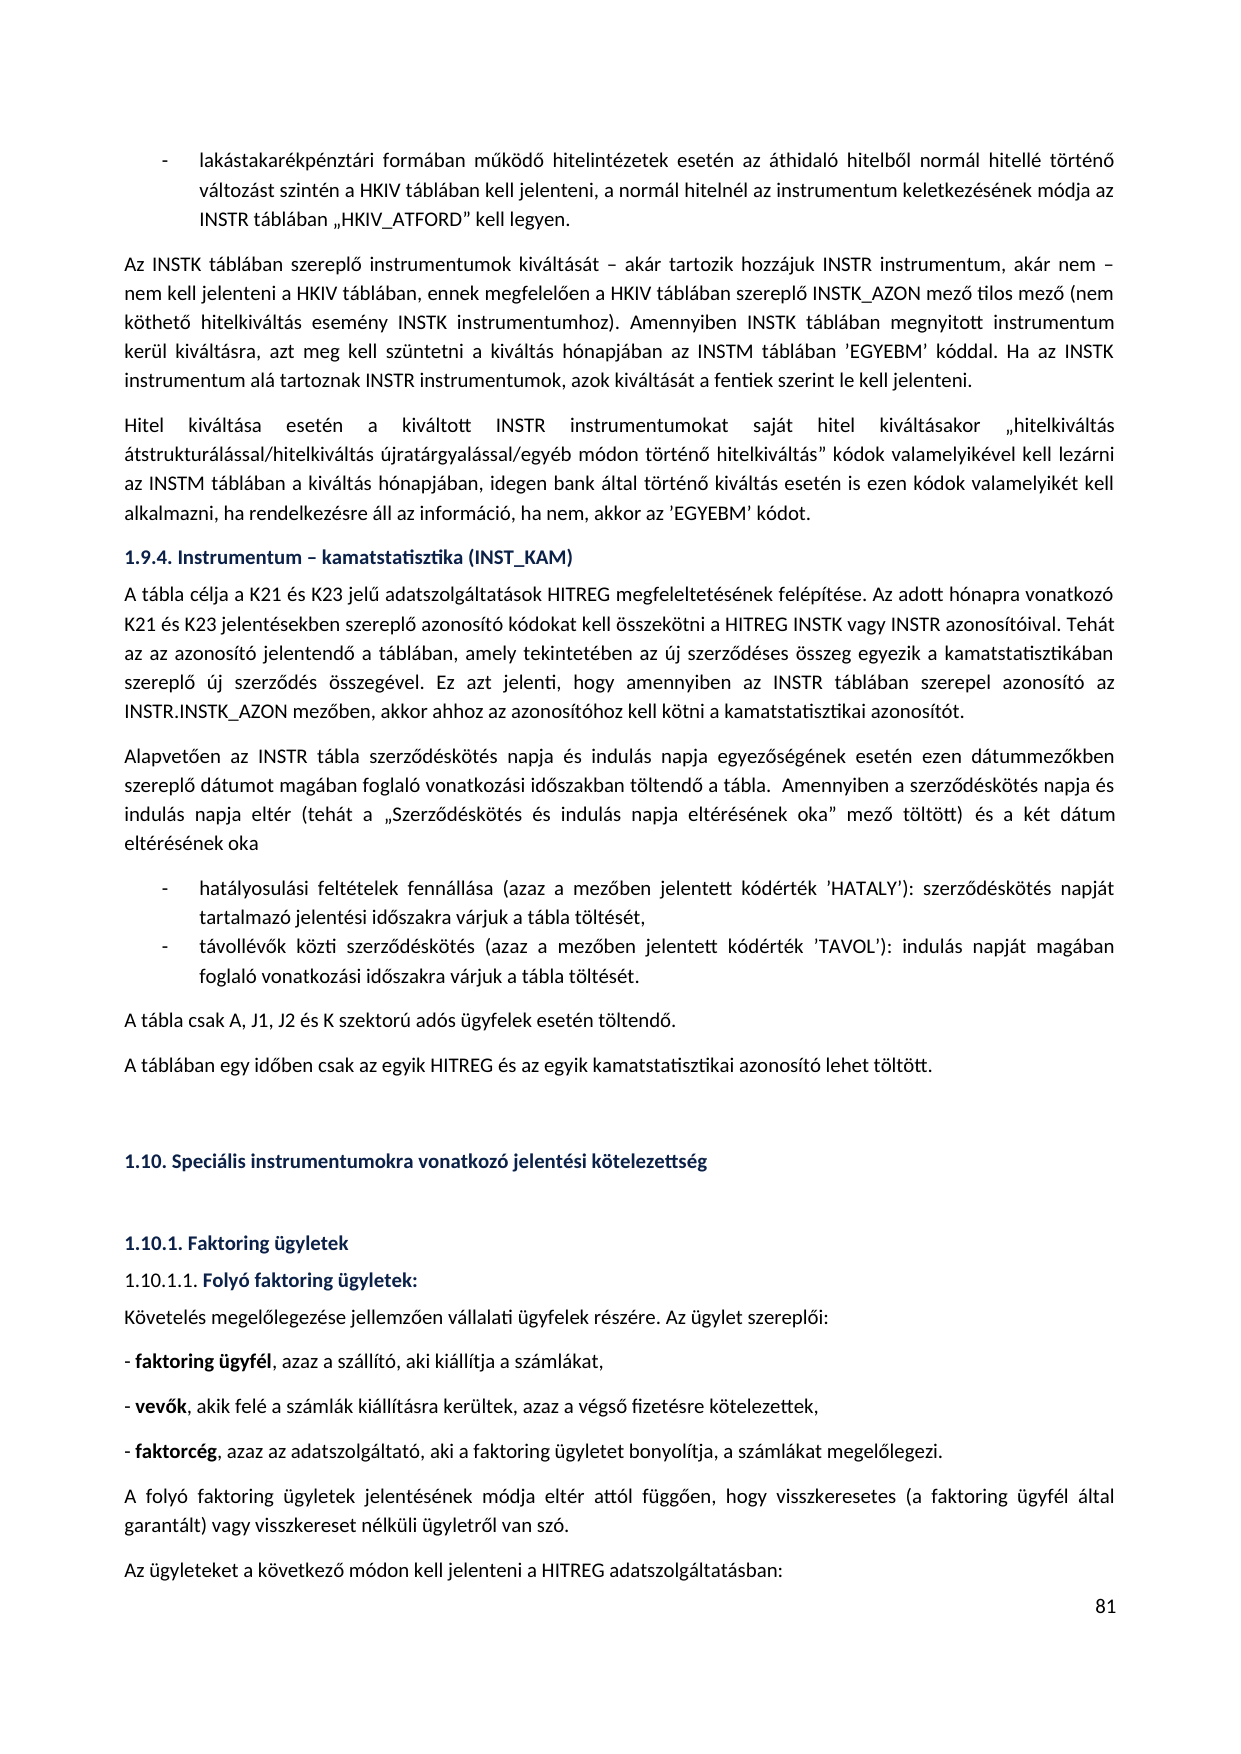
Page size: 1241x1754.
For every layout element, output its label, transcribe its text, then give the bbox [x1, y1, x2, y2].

text Követelés megelőlegezése jellemzően vállalati ügyfelek részére. Az ügylet szereplői: [124, 1304, 1116, 1329]
text - vevők, akik felé a számlák kiállításra kerültek, azaz a végső fizetésre kötelezettek, [124, 1393, 1116, 1419]
text Az ügyleteket a következő módon kell jelenteni a HITREG adatszolgáltatásban: [124, 1557, 1116, 1582]
text - faktoring ügyfél, azaz a szállító, aki kiállítja a számlákat, [124, 1349, 1116, 1374]
subtitle Folyó faktoring ügyletek: [124, 1267, 1116, 1292]
text Hitel kiváltása esetén a kiváltott INSTR instrumentumokat saját hitel kiváltásakor „hitelkiváltás átstrukturálással/hitelkiváltás újratárgyalással/egyéb módon történő hitelkiváltás” kódok valamelyikével kell lezárni az INSTM táblában a kiváltás hónapjában, idegen bank által történő kiváltás esetén is ezen kódok valamelyikét kell alkalmazni, ha rendelkezésre áll az információ, ha nem, akkor az ’EGYEBM’ kódot. [124, 412, 1116, 525]
text A folyó faktoring ügyletek jelentésének módja eltér attól függően, hogy visszkeresetes (a faktoring ügyfél által garantált) vagy visszkereset nélküli ügyletről van szó. [124, 1483, 1116, 1538]
text Alapvetően az INSTR tábla szerződéskötés napja és indulás napja egyezőségének esetén ezen dátummezőkben szereplő dátumot magában foglaló vonatkozási időszakban töltendő a tábla. Amennyiben a szerződéskötés napja és indulás napja eltér (tehát a „Szerződéskötés és indulás napja eltérésének oka” mező töltött) és a két dátum eltérésének oka [124, 743, 1116, 856]
list lakástakarékpénztári formában működő hitelintézetek esetén az áthidaló hitelből normál hitellé történő változást szintén a HKIV táblában kell jelenteni, a normál hitelnél az instrumentum keletkezésének módja az INSTR táblában „HKIV_ATFORD” kell legyen. [162, 148, 1116, 231]
list hatályosulási feltételek fennállása (azaz a mezőben jelentett kódérték ’HATALY’): szerződéskötés napját tartalmazó jelentési időszakra várjuk a tábla töltését, [162, 875, 1116, 930]
subtitle Instrumentum – kamatstatisztika (INST_KAM) [124, 544, 1116, 570]
text - faktorcég, azaz az adatszolgáltató, aki a faktoring ügyletet bonyolítja, a számlákat megelőlegezi. [124, 1438, 1116, 1464]
subtitle Faktoring ügyletek [124, 1230, 1116, 1255]
list távollévők közti szerződéskötés (azaz a mezőben jelentett kódérték ’TAVOL’): indulás napját magában foglaló vonatkozási időszakra várjuk a tábla töltését. [162, 934, 1116, 988]
subtitle Speciális instrumentumokra vonatkozó jelentési kötelezettség [124, 1148, 1116, 1174]
text A táblában egy időben csak az egyik HITREG és az egyik kamatstatisztikai azonosító lehet töltött. [124, 1052, 1116, 1078]
text Az INSTK táblában szereplő instrumentumok kiváltását – akár tartozik hozzájuk INSTR instrumentum, akár nem – nem kell jelenteni a HKIV táblában, ennek megfelelően a HKIV táblában szereplő INSTK_AZON mező tilos mező (nem köthető hitelkiváltás esemény INSTK instrumentumhoz). Amennyiben INSTK táblában megnyitott instrumentum kerül kiváltásra, azt meg kell szüntetni a kiváltás hónapjában az INSTM táblában ’EGYEBM’ kóddal. Ha az INSTK instrumentum alá tartoznak INSTR instrumentumok, azok kiváltását a fentiek szerint le kell jelenteni. [124, 251, 1116, 393]
text A tábla célja a K21 és K23 jelű adatszolgáltatások HITREG megfeleltetésének felépítése. Az adott hónapra vonatkozó K21 és K23 jelentésekben szereplő azonosító kódokat kell összekötni a HITREG INSTK vagy INSTR azonosítóival. Tehát az az azonosító jelentendő a táblában, amely tekintetében az új szerződéses összeg egyezik a kamatstatisztikában szereplő új szerződés összegével. Ez azt jelenti, hogy amennyiben az INSTR táblában szerepel azonosító az INSTR.INSTK_AZON mezőben, akkor ahhoz az azonosítóhoz kell kötni a kamatstatisztikai azonosítót. [124, 582, 1116, 724]
text A tábla csak A, J1, J2 és K szektorú adós ügyfelek esetén töltendő. [124, 1008, 1116, 1033]
